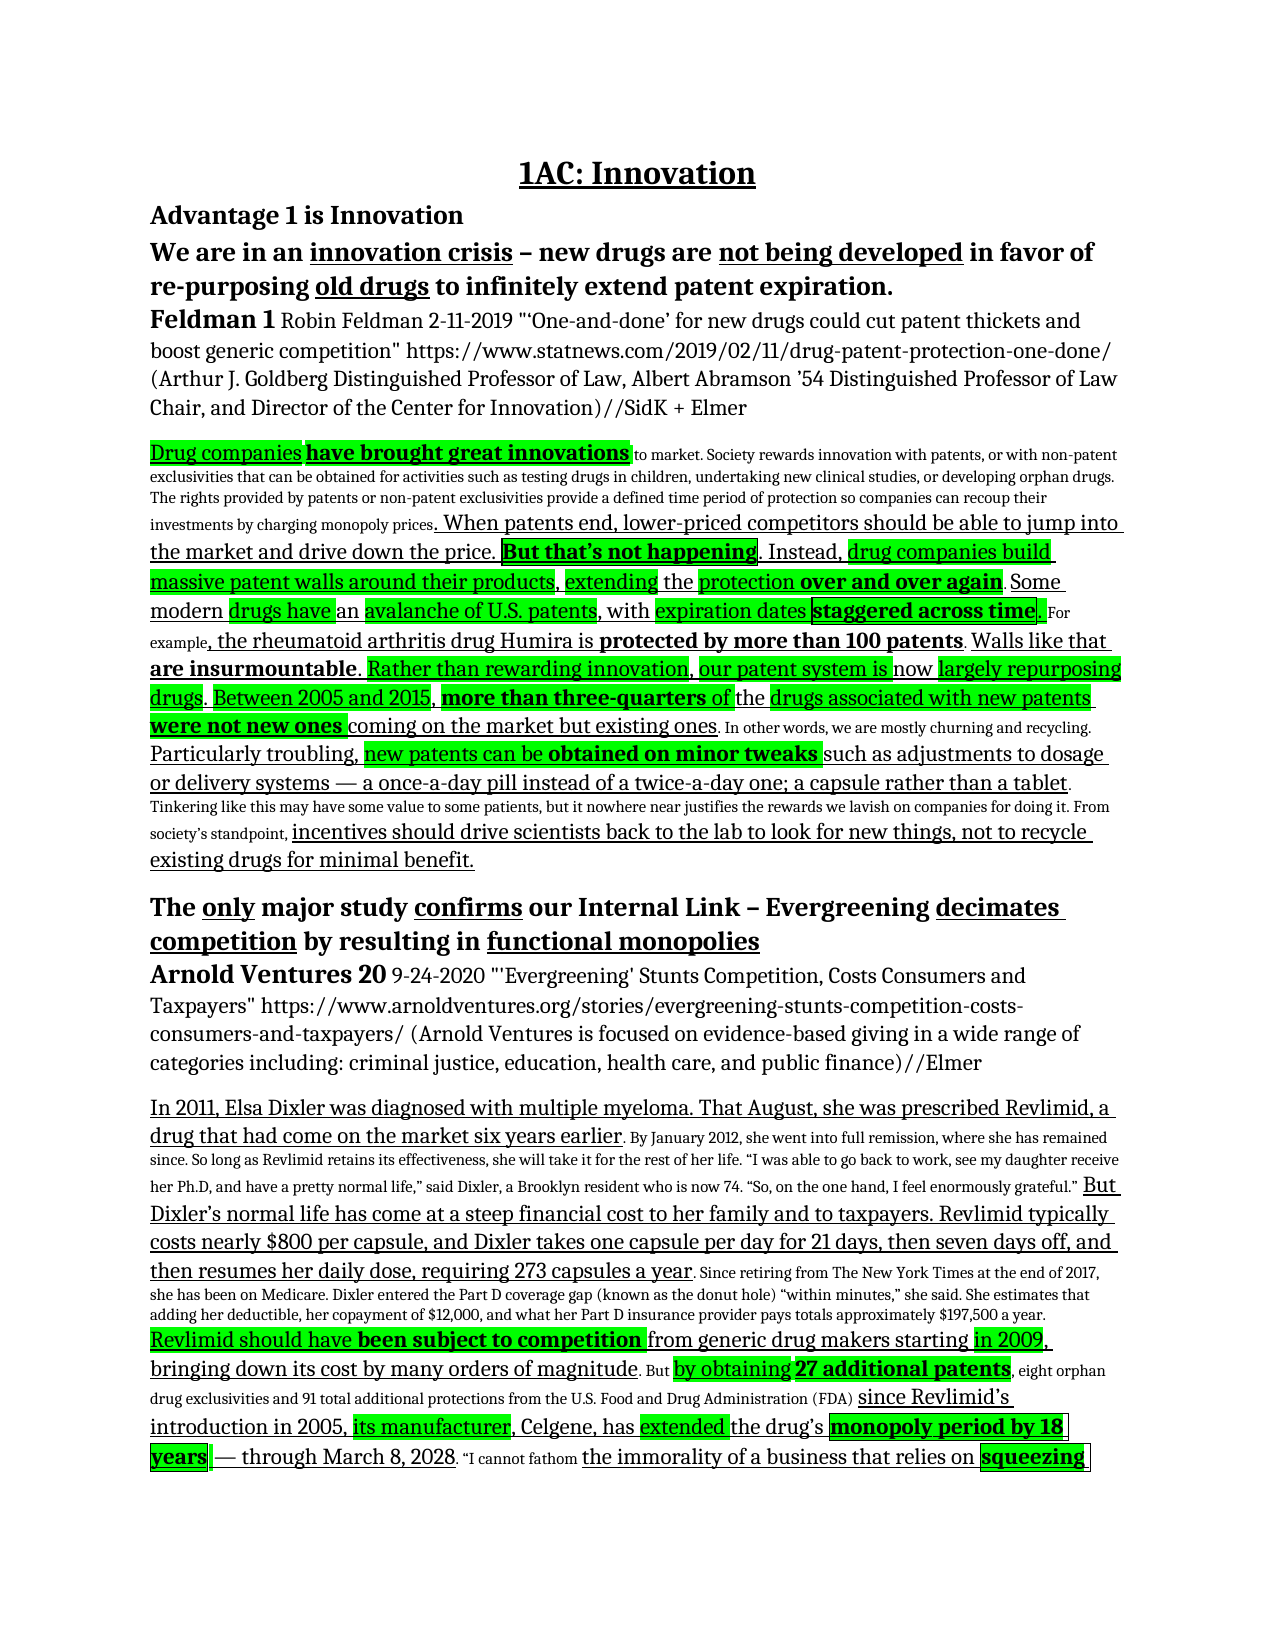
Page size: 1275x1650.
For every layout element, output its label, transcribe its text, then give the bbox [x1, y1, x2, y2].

text Feldman 1 Robin Feldman 2-11-2019 "‘One-and-done’ for new drugs could cut patent thickets and boost generic competition" https://www.statnews.com/2019/02/11/drug-patent-protection-one-done/ (Arthur J. Goldberg Distinguished Professor of Law, Albert Abramson ’54 Distinguished Professor of Law Chair, and Director of the Center for Innovation)//SidK + Elmer [150, 304, 1125, 421]
text Drug companies have brought great innovations to market. Society rewards innovation with patents, or with non-patent exclusivities that can be obtained for activities such as testing drugs in children, undertaking new clinical studies, or developing orphan drugs. The rights provided by patents or non-patent exclusivities provide a defined time period of protection so companies can recoup their investments by charging monopoly prices. When patents end, lower-priced competitors should be able to jump into the market and drive down the price. But that’s not happening. Instead, drug companies build massive patent walls around their products, extending the protection over and over again. Some modern drugs have an avalanche of U.S. patents, with expiration dates staggered across time. For example, the rheumatoid arthritis drug Humira is protected by more than 100 patents. Walls like that are insurmountable. Rather than rewarding innovation, our patent system is now largely repurposing drugs. Between 2005 and 2015, more than three-quarters of the drugs associated with new patents were not new ones coming on the market but existing ones. In other words, we are mostly churning and recycling. Particularly troubling, new patents can be obtained on minor tweaks such as adjustments to dosage or delivery systems — a once-a-day pill instead of a twice-a-day one; a capsule rather than a tablet. Tinkering like this may have some value to some patients, but it nowhere near justifies the rewards we lavish on companies for doing it. From society’s standpoint, incentives should drive scientists back to the lab to look for new things, not to recycle existing drugs for minimal benefit. [150, 440, 1125, 873]
subtitle We are in an innovation crisis – new drugs are not being developed in favor of re-purposing old drugs to infinitely extend patent expiration. [150, 237, 1125, 302]
subtitle Advantage 1 is Innovation [150, 200, 1125, 231]
subtitle The only major study confirms our Internal Link – Evergreening decimates competition by resulting in functional monopolies [150, 892, 1125, 957]
subtitle 1AC: Innovation [150, 154, 1125, 192]
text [150, 1094, 1125, 1472]
text Arnold Ventures 20 9-24-2020 "'Evergreening' Stunts Competition, Costs Consumers and Taxpayers" https://www.arnoldventures.org/stories/evergreening-stunts-competition-costs-consumers-and-taxpayers/ (Arnold Ventures is focused on evidence-based giving in a wide range of categories including: criminal justice, education, health care, and public finance)//Elmer [150, 959, 1125, 1076]
